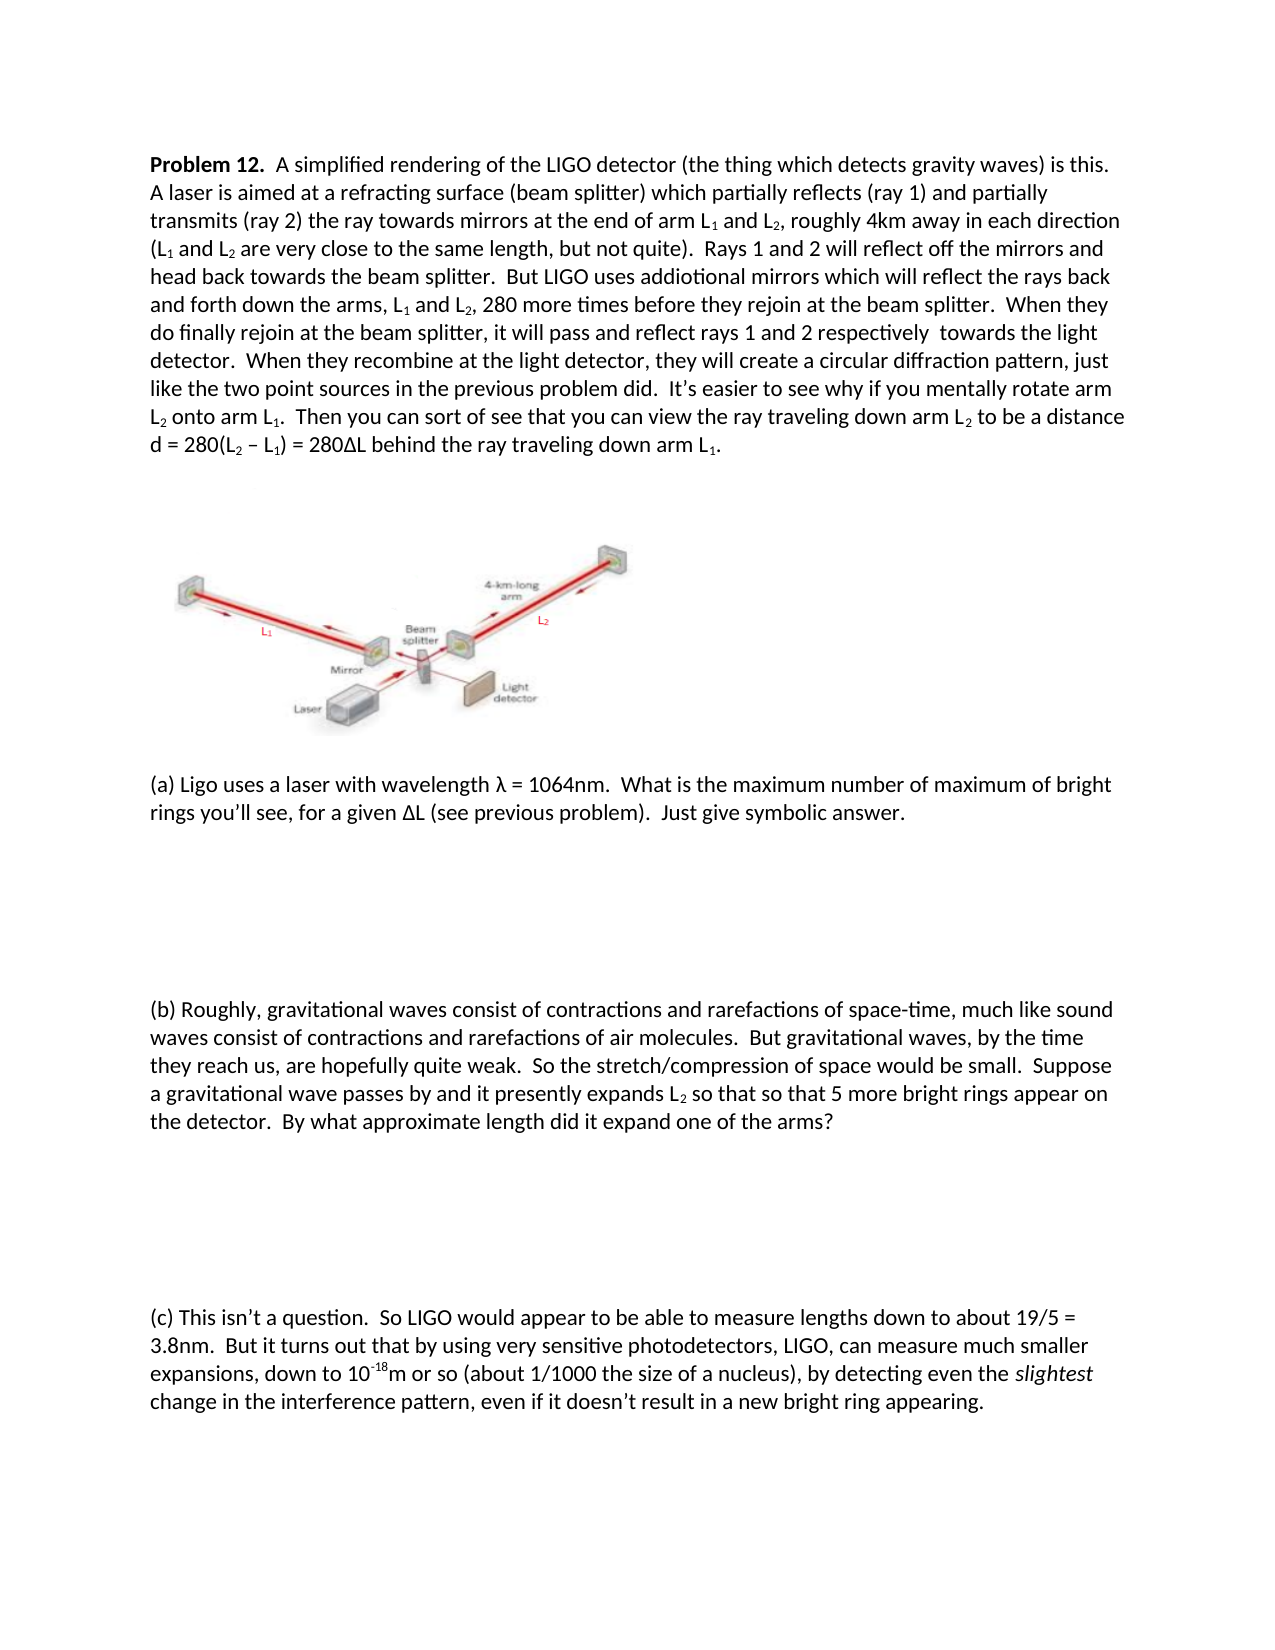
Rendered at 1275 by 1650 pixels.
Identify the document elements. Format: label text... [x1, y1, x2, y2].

text (b) Roughly, gravitational waves consist of contractions and rarefactions of space-time, much like sound waves consist of contractions and rarefactions of air molecules. But gravitational waves, by the time they reach us, are hopefully quite weak. So the stretch/compression of space would be small. Suppose a gravitational wave passes by and it presently expands L2 so that so that 5 more bright rings appear on the detector. By what approximate length did it expand one of the arms? [150, 995, 1125, 1135]
text Problem 12. A simplified rendering of the LIGO detector (the thing which detects gravity waves) is this. A laser is aimed at a refracting surface (beam splitter) which partially reflects (ray 1) and partially transmits (ray 2) the ray towards mirrors at the end of arm L1 and L2, roughly 4km away in each direction (L1 and L2 are very close to the same length, but not quite). Rays 1 and 2 will reflect off the mirrors and head back towards the beam splitter. But LIGO uses addiotional mirrors which will reflect the rays back and forth down the arms, L1 and L2, 280 more times before they rejoin at the beam splitter. When they do finally rejoin at the beam splitter, it will pass and reflect rays 1 and 2 respectively towards the light detector. When they recombine at the light detector, they will create a circular diffraction pattern, just like the two point sources in the previous problem did. It’s easier to see why if you mentally rotate arm L2 onto arm L1. Then you can sort of see that you can view the ray traveling down arm L2 to be a distance d = 280(L2 – L1) = 280ΔL behind the ray traveling down arm L1. [150, 150, 1125, 458]
text (c) This isn’t a question. So LIGO would appear to be able to measure lengths down to about 19/5 = 3.8nm. But it turns out that by using very sensitive photodetectors, LIGO, can measure much smaller expansions, down to 10-18m or so (about 1/1000 the size of a nucleus), by detecting even the slightest change in the interference pattern, even if it doesn’t result in a new bright ring appearing. [150, 1303, 1125, 1415]
picture [150, 486, 644, 743]
text (a) Ligo uses a laser with wavelength λ = 1064nm. What is the maximum number of maximum of bright rings you’ll see, for a given ΔL (see previous problem). Just give symbolic answer. [150, 771, 1125, 827]
